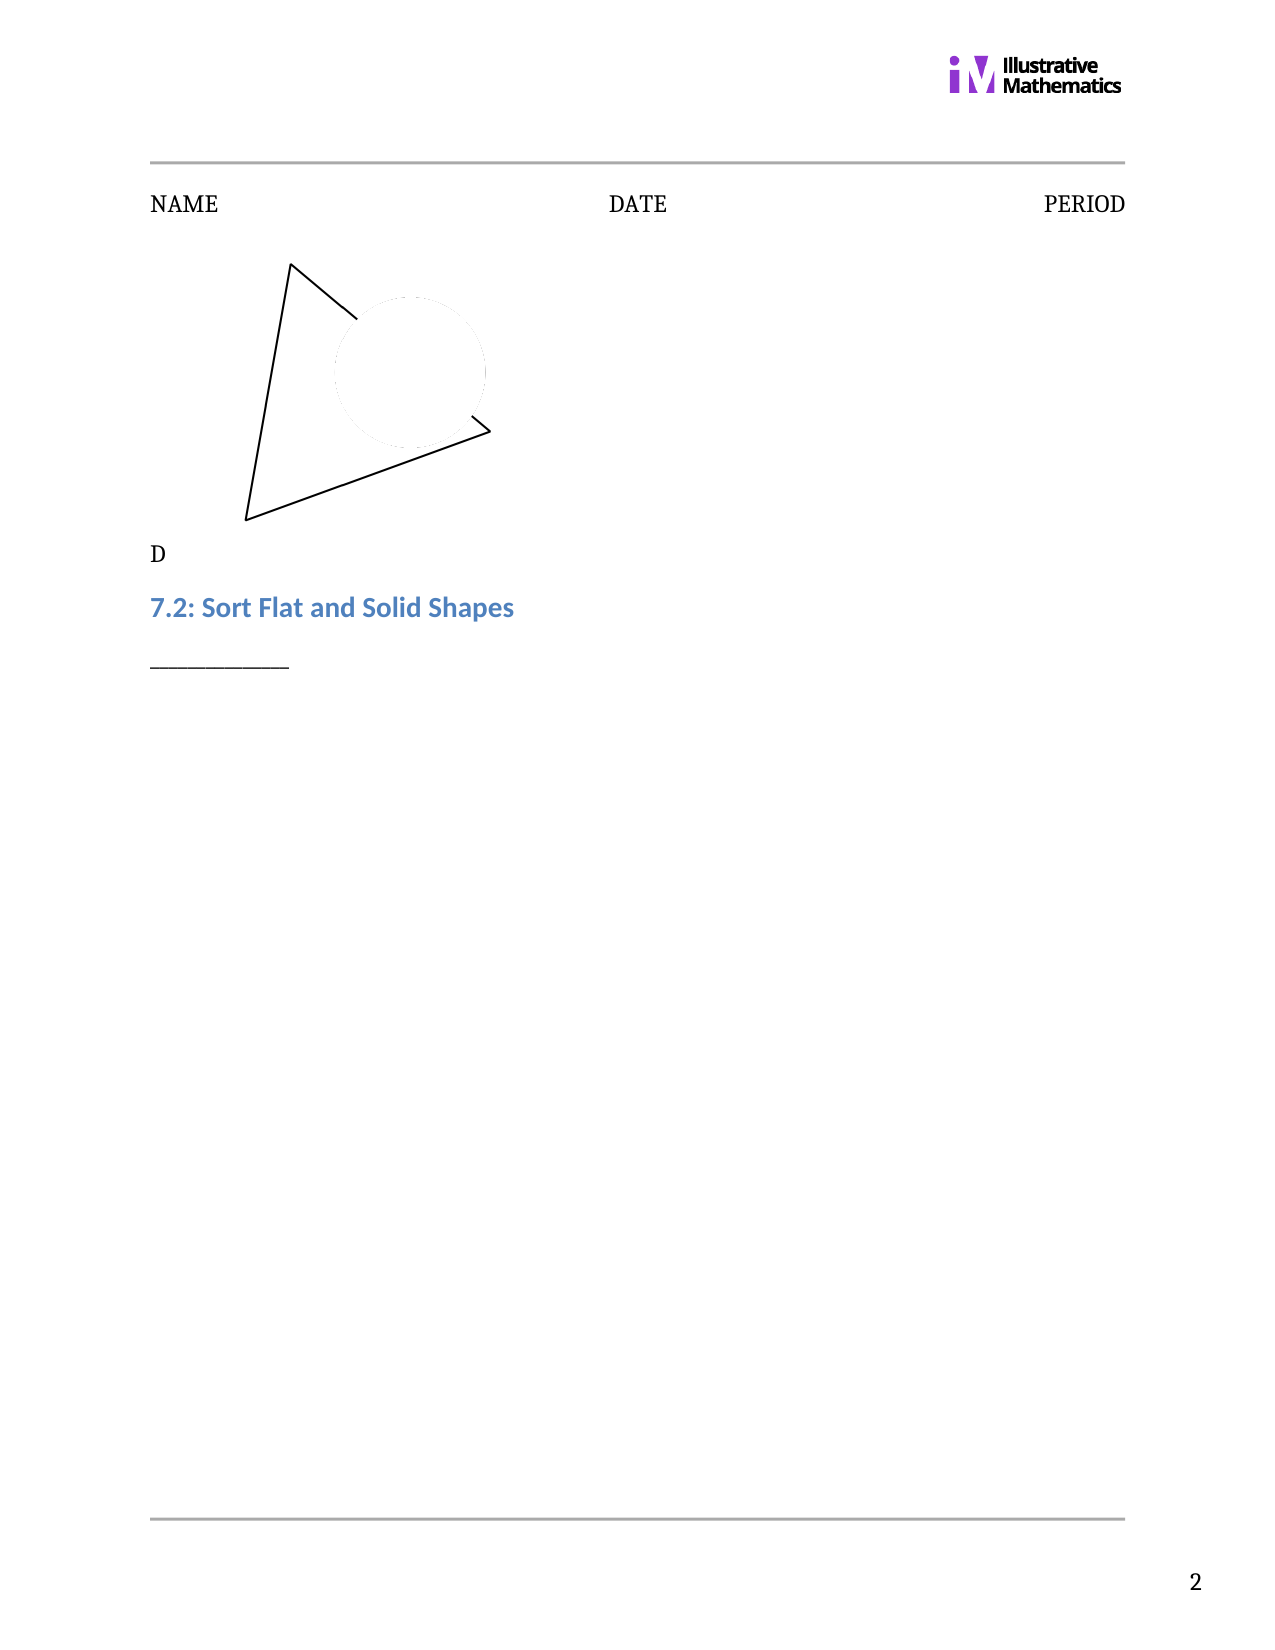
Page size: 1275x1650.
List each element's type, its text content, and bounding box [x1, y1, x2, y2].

text _______________ [150, 644, 1125, 673]
picture [184, 247, 500, 563]
picture [949, 55, 1121, 93]
subtitle 7.2: Sort Flat and Solid Shapes [150, 589, 1125, 625]
